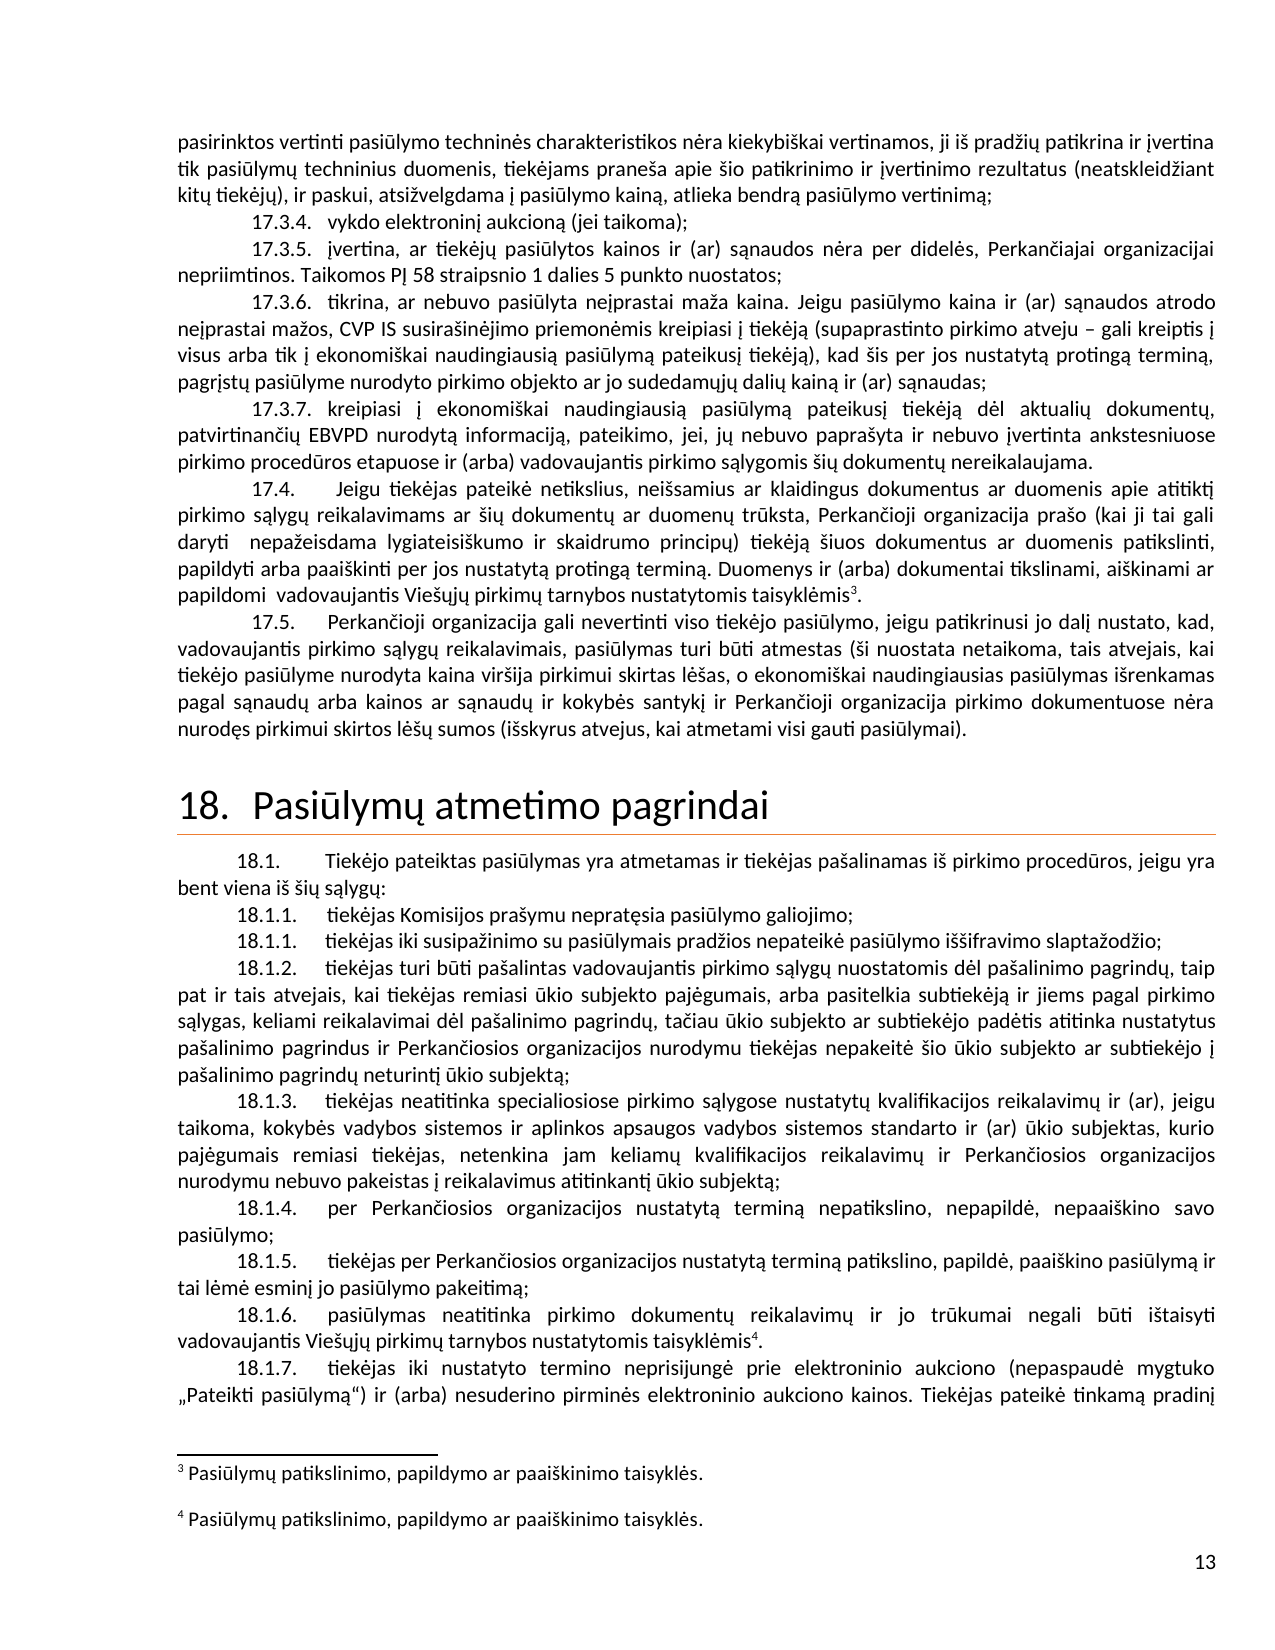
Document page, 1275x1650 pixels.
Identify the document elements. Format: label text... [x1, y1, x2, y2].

list kreipiasi į ekonomiškai naudingiausią pasiūlymą pateikusį tiekėją dėl aktualių dokumentų, patvirtinančių EBVPD nurodytą informaciją, pateikimo, jei, jų nebuvo paprašyta ir nebuvo įvertinta ankstesniuose pirkimo procedūros etapuose ir (arba) vadovaujantis pirkimo sąlygomis šių dokumentų nereikalaujama. [177, 395, 1216, 475]
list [177, 128, 1216, 208]
list 18.1.1. tiekėjas Komisijos prašymu nepratęsia pasiūlymo galiojimo; [236, 901, 1216, 928]
list per Perkančiosios organizacijos nustatytą terminą nepatikslino, nepapildė, nepaaiškino savo pasiūlymo; [177, 1194, 1216, 1248]
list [177, 1354, 1216, 1408]
list įvertina, ar tiekėjų pasiūlytos kainos ir (ar) sąnaudos nėra per didelės, Perkančiajai organizacijai nepriimtinos. Taikomos PĮ 58 straipsnio 1 dalies 5 punkto nuostatos; [177, 235, 1216, 288]
list Tiekėjo pateiktas pasiūlymas yra atmetamas ir tiekėjas pašalinamas iš pirkimo procedūros, jeigu yra bent viena iš šių sąlygų: [177, 848, 1216, 901]
list tikrina, ar nebuvo pasiūlyta neįprastai maža kaina. Jeigu pasiūlymo kaina ir (ar) sąnaudos atrodo neįprastai mažos, CVP IS susirašinėjimo priemonėmis kreipiasi į tiekėją (supaprastinto pirkimo atveju – gali kreiptis į visus arba tik į ekonomiškai naudingiausią pasiūlymą pateikusį tiekėją), kad šis per jos nustatytą protingą terminą, pagrįstų pasiūlyme nurodyto pirkimo objekto ar jo sudedamųjų dalių kainą ir (ar) sąnaudas; [177, 288, 1216, 395]
list tiekėjas iki susipažinimo su pasiūlymais pradžios nepateikė pasiūlymo iššifravimo slaptažodžio; [236, 928, 1216, 954]
list tiekėjas per Perkančiosios organizacijos nustatytą terminą patikslino, papildė, paaiškino pasiūlymą ir tai lėmė esminį jo pasiūlymo pakeitimą; [177, 1248, 1216, 1301]
list tiekėjas turi būti pašalintas vadovaujantis pirkimo sąlygų nuostatomis dėl pašalinimo pagrindų, taip pat ir tais atvejais, kai tiekėjas remiasi ūkio subjekto pajėgumais, arba pasitelkia subtiekėją ir jiems pagal pirkimo sąlygas, keliami reikalavimai dėl pašalinimo pagrindų, tačiau ūkio subjekto ar subtiekėjo padėtis atitinka nustatytus pašalinimo pagrindus ir Perkančiosios organizacijos nurodymu tiekėjas nepakeitė šio ūkio subjekto ar subtiekėjo į pašalinimo pagrindų neturintį ūkio subjektą; [177, 954, 1216, 1088]
list pasiūlymas neatitinka pirkimo dokumentų reikalavimų ir jo trūkumai negali būti ištaisyti vadovaujantis Viešųjų pirkimų tarnybos nustatytomis taisyklėmis. [177, 1301, 1216, 1354]
list Perkančioji organizacija gali nevertinti viso tiekėjo pasiūlymo, jeigu patikrinusi jo dalį nustato, kad, vadovaujantis pirkimo sąlygų reikalavimais, pasiūlymas turi būti atmestas (ši nuostata netaikoma, tais atvejais, kai tiekėjo pasiūlyme nurodyta kaina viršija pirkimui skirtas lėšas, o ekonomiškai naudingiausias pasiūlymas išrenkamas pagal sąnaudų arba kainos ar sąnaudų ir kokybės santykį ir Perkančioji organizacija pirkimo dokumentuose nėra nurodęs pirkimui skirtos lėšų sumos (išskyrus atvejus, kai atmetami visi gauti pasiūlymai). [177, 608, 1216, 742]
list vykdo elektroninį aukcioną (jei taikoma); [251, 208, 1216, 235]
subtitle Pasiūlymų atmetimo pagrindai [177, 779, 1216, 834]
list Jeigu tiekėjas pateikė netikslius, neišsamius ar klaidingus dokumentus ar duomenis apie atitiktį pirkimo sąlygų reikalavimams ar šių dokumentų ar duomenų trūksta, Perkančioji organizacija prašo (kai ji tai gali daryti nepažeisdama lygiateisiškumo ir skaidrumo principų) tiekėją šiuos dokumentus ar duomenis patikslinti, papildyti arba paaiškinti per jos nustatytą protingą terminą. Duomenys ir (arba) dokumentai tikslinami, aiškinami ar papildomi vadovaujantis Viešųjų pirkimų tarnybos nustatytomis taisyklėmis. [177, 475, 1216, 608]
list tiekėjas neatitinka specialiosiose pirkimo sąlygose nustatytų kvalifikacijos reikalavimų ir (ar), jeigu taikoma, kokybės vadybos sistemos ir aplinkos apsaugos vadybos sistemos standarto ir (ar) ūkio subjektas, kurio pajėgumais remiasi tiekėjas, netenkina jam keliamų kvalifikacijos reikalavimų ir Perkančiosios organizacijos nurodymu nebuvo pakeistas į reikalavimus atitinkantį ūkio subjektą; [177, 1088, 1216, 1194]
